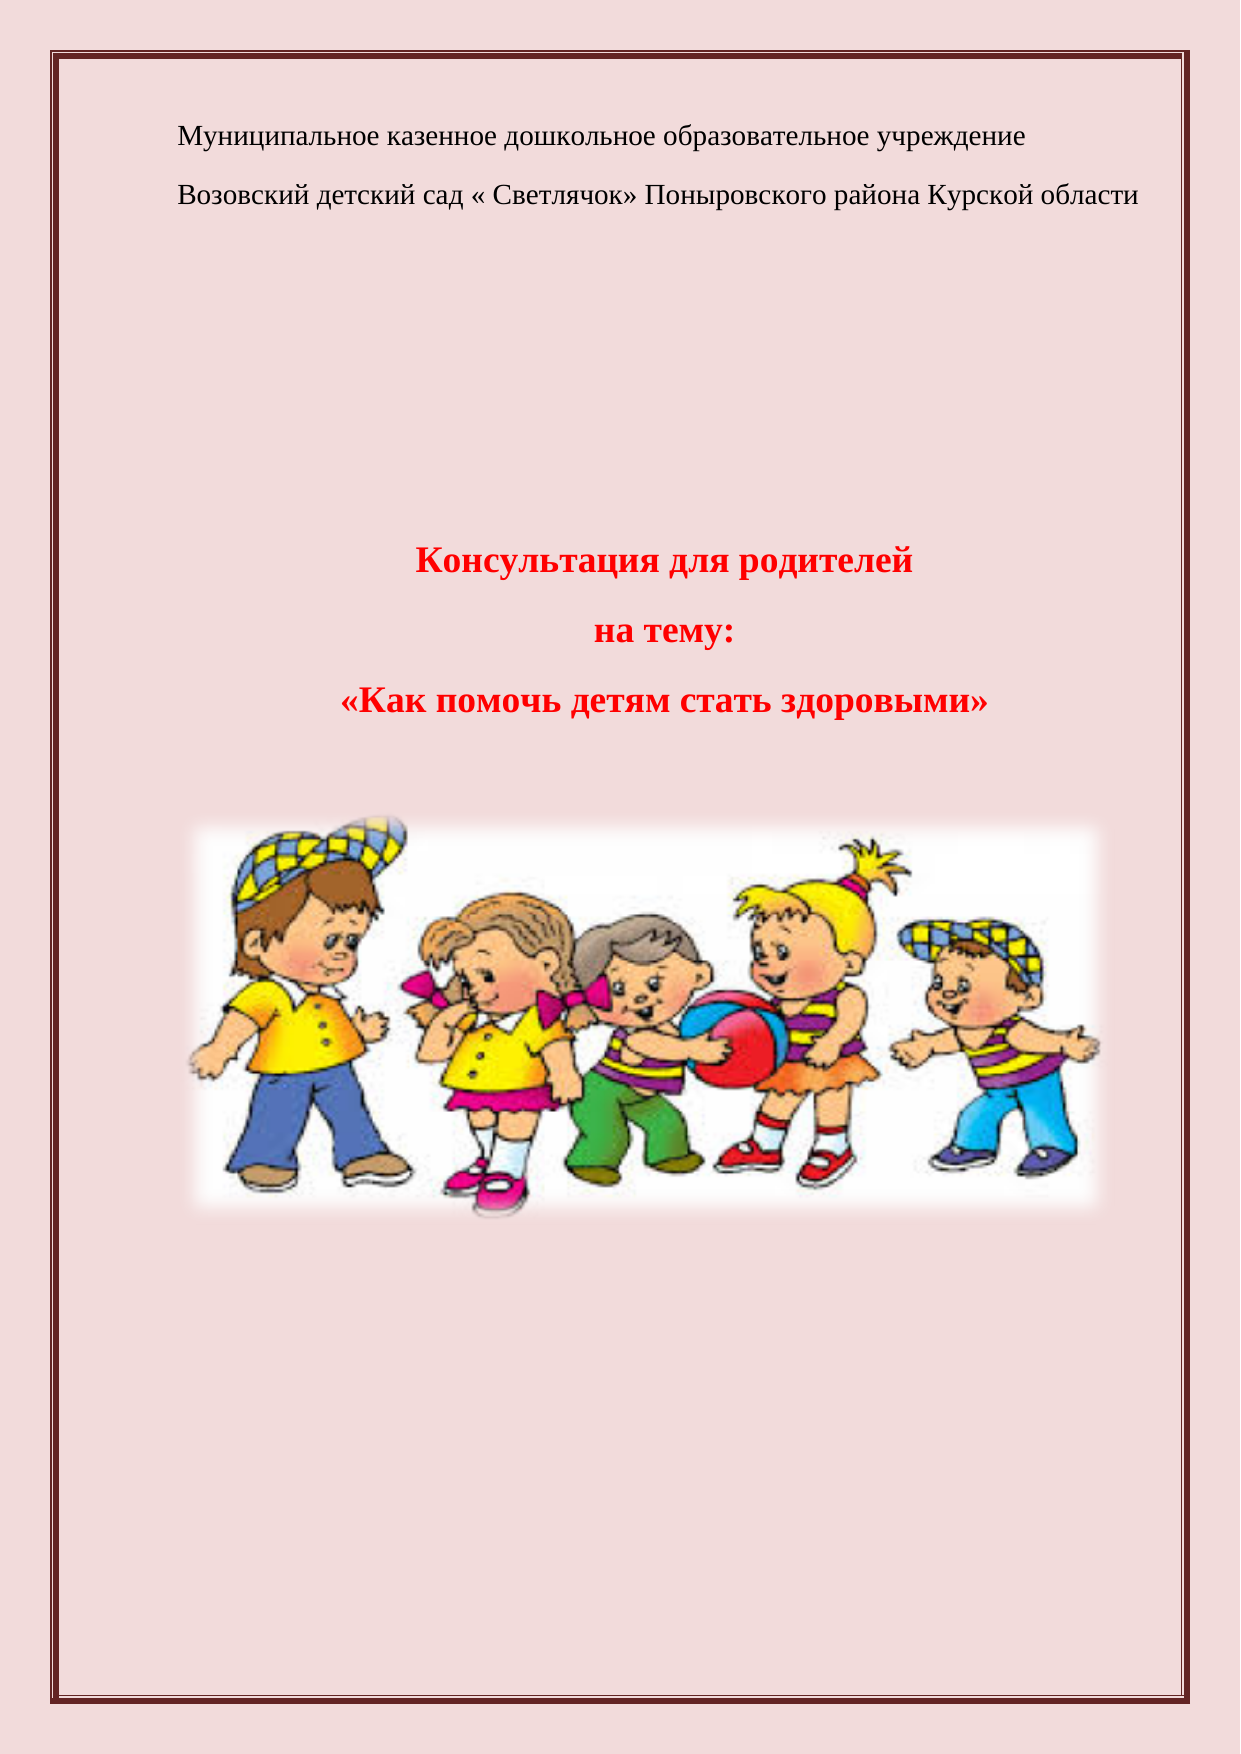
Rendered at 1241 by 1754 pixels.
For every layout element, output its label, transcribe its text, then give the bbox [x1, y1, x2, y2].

text Консультация для родителей [177, 537, 1152, 580]
text Возовский детский сад « Светлячок» Поныровского района Курской области [177, 177, 1152, 211]
text «Как помочь детям стать здоровыми» [177, 678, 1152, 721]
text Муниципальное казенное дошкольное образовательное учреждение [177, 118, 1152, 152]
picture [206, 839, 1086, 1196]
text на тему: [177, 607, 1152, 651]
